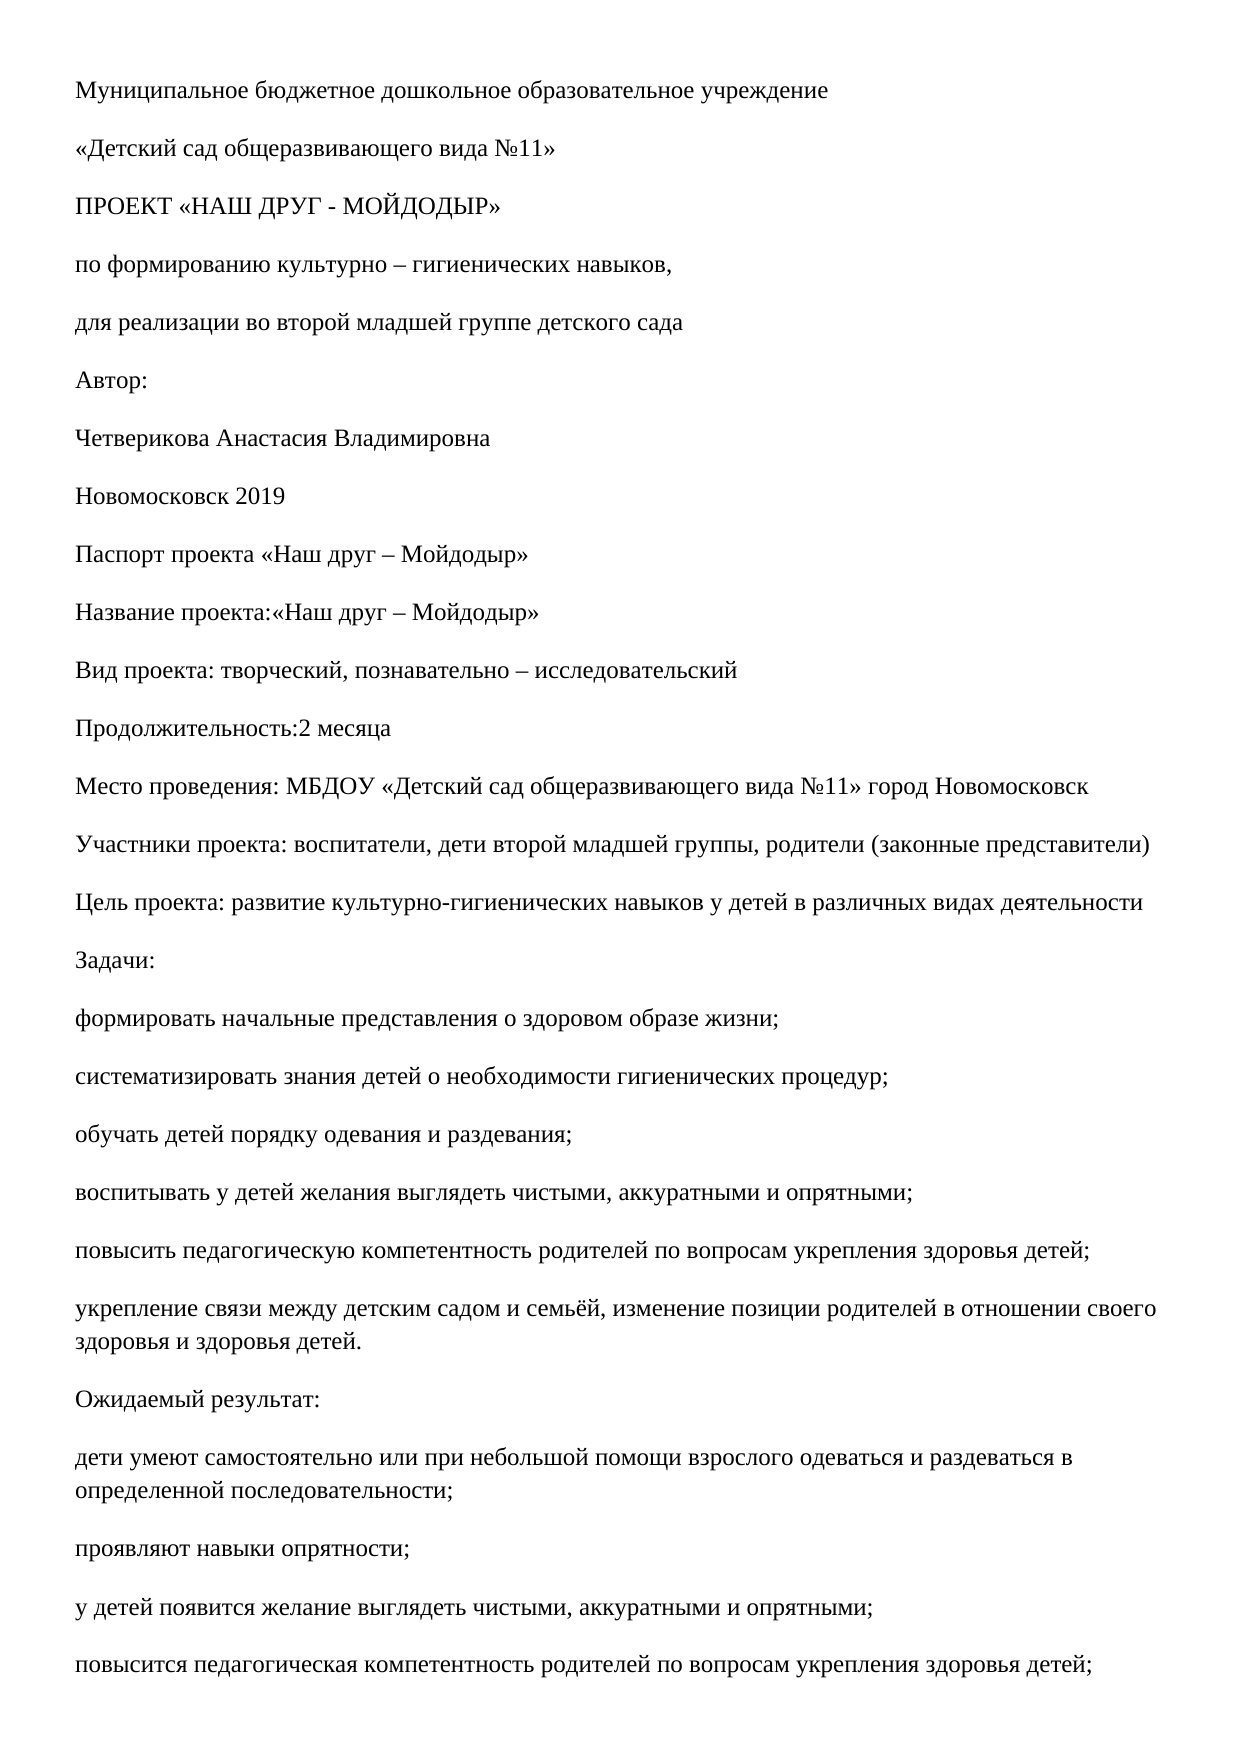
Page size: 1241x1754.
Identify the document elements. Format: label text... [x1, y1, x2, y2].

text Паспорт проекта «Наш друг – Мойдодыр» [75, 539, 1165, 568]
text по формированию культурно – гигиенических навыков, [75, 249, 1165, 278]
text Ожидаемый результат: [75, 1384, 1165, 1413]
text Новомосковск 2019 [75, 481, 1165, 510]
text Цель проекта: развитие культурно-гигиенических навыков у детей в различных видах деятельности [75, 887, 1165, 916]
text дети умеют самостоятельно или при небольшой помощи взрослого одеваться и раздеваться в определенной последовательности; [75, 1442, 1165, 1504]
text Продолжительность:2 месяца [75, 713, 1165, 742]
text «Детский сад общеразвивающего вида №11» [75, 133, 1165, 162]
text систематизировать знания детей о необходимости гигиенических процедур; [75, 1061, 1165, 1090]
text Место проведения: МБДОУ «Детский сад общеразвивающего вида №11» город Новомосковск [75, 771, 1165, 800]
text укрепление связи между детским садом и семьёй, изменение позиции родителей в отношении своего здоровья и здоровья детей. [75, 1293, 1165, 1355]
text формировать начальные представления о здоровом образе жизни; [75, 1003, 1165, 1032]
text Автор: [75, 365, 1165, 394]
text обучать детей порядку одевания и раздевания; [75, 1119, 1165, 1148]
text Название проекта:«Наш друг – Мойдодыр» [75, 597, 1165, 626]
text проявляют навыки опрятности; [75, 1533, 1165, 1562]
text повысить педагогическую компетентность родителей по вопросам укрепления здоровья детей; [75, 1235, 1165, 1264]
text для реализации во второй младшей группе детского сада [75, 307, 1165, 336]
text повысится педагогическая компетентность родителей по вопросам укрепления здоровья детей; [75, 1649, 1165, 1678]
text у детей появится желание выглядеть чистыми, аккуратными и опрятными; [75, 1592, 1165, 1620]
text воспитывать у детей желания выглядеть чистыми, аккуратными и опрятными; [75, 1177, 1165, 1206]
text ПРОЕКТ «НАШ ДРУГ - МОЙДОДЫР» [75, 191, 1165, 220]
text Участники проекта: воспитатели, дети второй младшей группы, родители (законные представители) [75, 829, 1165, 858]
text Муниципальное бюджетное дошкольное образовательное учреждение [75, 75, 1165, 104]
text Вид проекта: творческий, познавательно – исследовательский [75, 655, 1165, 684]
text Четверикова Анастасия Владимировна [75, 423, 1165, 452]
text Задачи: [75, 945, 1165, 974]
